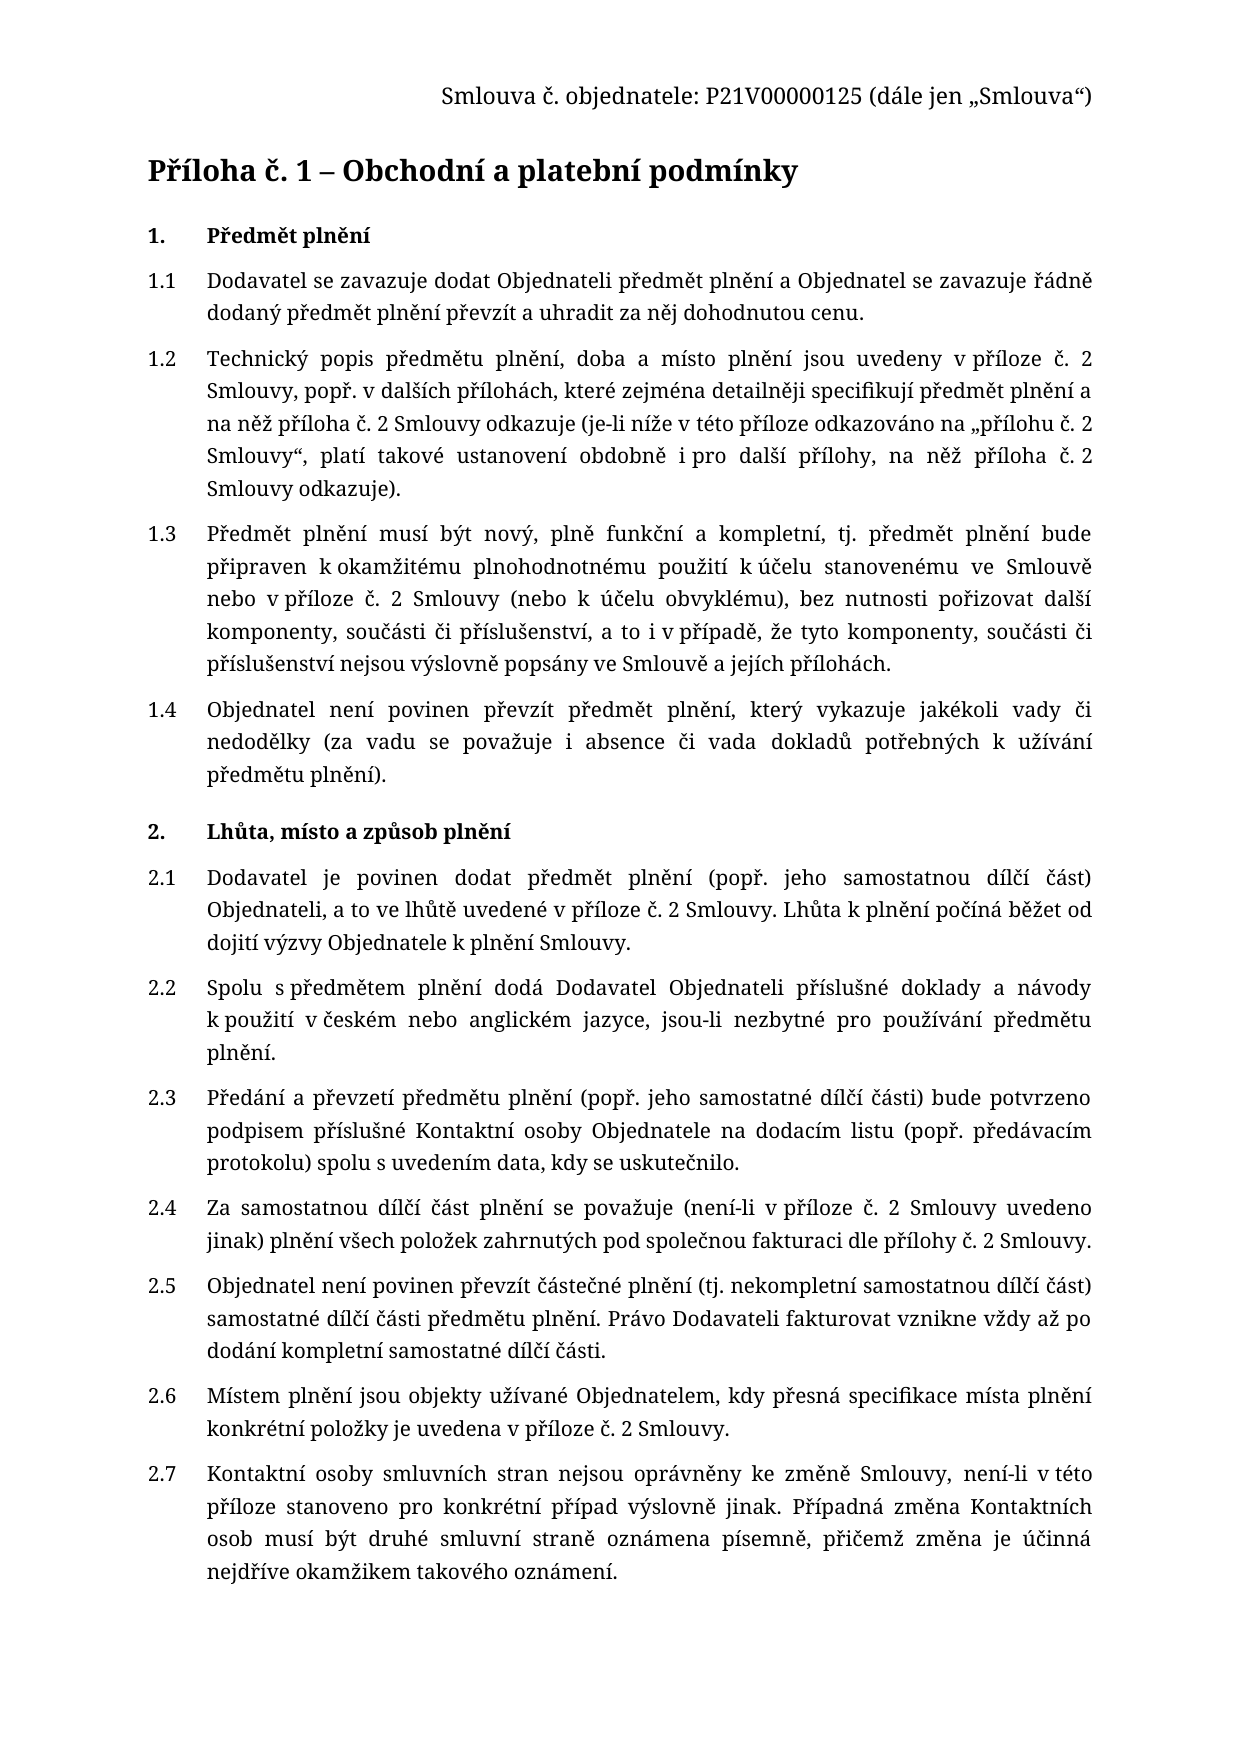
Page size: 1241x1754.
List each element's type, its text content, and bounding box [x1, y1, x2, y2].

list Spolu s předmětem plnění dodá Dodavatel Objednateli příslušné doklady a návody k použití v českém nebo anglickém jazyce, jsou-li nezbytné pro používání předmětu plnění. [148, 973, 1093, 1067]
list Dodavatel se zavazuje dodat Objednateli předmět plnění a Objednatel se zavazuje řádně dodaný předmět plnění převzít a uhradit za něj dohodnutou cenu. [148, 266, 1093, 327]
list Za samostatnou dílčí část plnění se považuje (není-li v příloze č. 2 Smlouvy uvedeno jinak) plnění všech položek zahrnutých pod společnou fakturaci dle přílohy č. 2 Smlouvy. [148, 1193, 1093, 1254]
list Lhůta, místo a způsob plnění [148, 817, 1093, 846]
list Technický popis předmětu plnění, doba a místo plnění jsou uvedeny v příloze č. 2 Smlouvy, popř. v dalších přílohách, které zejména detailněji specifikují předmět plnění a na něž příloha č. 2 Smlouvy odkazuje (je-li níže v této příloze odkazováno na „přílohu č. 2 Smlouvy“, platí takové ustanovení obdobně i pro další přílohy, na něž příloha č. 2 Smlouvy odkazuje). [148, 344, 1093, 502]
list Předání a převzetí předmětu plnění (popř. jeho samostatné dílčí části) bude potvrzeno podpisem příslušné Kontaktní osoby Objednatele na dodacím listu (popř. předávacím protokolu) spolu s uvedením data, kdy se uskutečnilo. [148, 1083, 1093, 1177]
list Místem plnění jsou objekty užívané Objednatelem, kdy přesná specifikace místa plnění konkrétní položky je uvedena v příloze č. 2 Smlouvy. [148, 1382, 1093, 1443]
list Předmět plnění [148, 221, 1093, 249]
list Objednatel není povinen převzít předmět plnění, který vykazuje jakékoli vady či nedodělky (za vadu se považuje i absence či vada dokladů potřebných k užívání předmětu plnění). [148, 695, 1093, 788]
text Příloha č. 1 – Obchodní a platební podmínky [148, 150, 1093, 190]
list Dodavatel je povinen dodat předmět plnění (popř. jeho samostatnou dílčí část) Objednateli, a to ve lhůtě uvedené v příloze č. 2 Smlouvy. Lhůta k plnění počíná běžet od dojití výzvy Objednatele k plnění Smlouvy. [148, 863, 1093, 956]
list Předmět plnění musí být nový, plně funkční a kompletní, tj. předmět plnění bude připraven k okamžitému plnohodnotnému použití k účelu stanovenému ve Smlouvě nebo v příloze č. 2 Smlouvy (nebo k účelu obvyklému), bez nutnosti pořizovat další komponenty, součásti či příslušenství, a to i v případě, že tyto komponenty, součásti či příslušenství nejsou výslovně popsány ve Smlouvě a jejích přílohách. [148, 519, 1093, 678]
list Objednatel není povinen převzít částečné plnění (tj. nekompletní samostatnou dílčí část) samostatné dílčí části předmětu plnění. Právo Dodavateli fakturovat vznikne vždy až po dodání kompletní samostatné dílčí části. [148, 1271, 1093, 1365]
list Kontaktní osoby smluvních stran nejsou oprávněny ke změně Smlouvy, není-li v této příloze stanoveno pro konkrétní případ výslovně jinak. Případná změna Kontaktních osob musí být druhé smluvní straně oznámena písemně, přičemž změna je účinná nejdříve okamžikem takového oznámení. [148, 1459, 1093, 1586]
